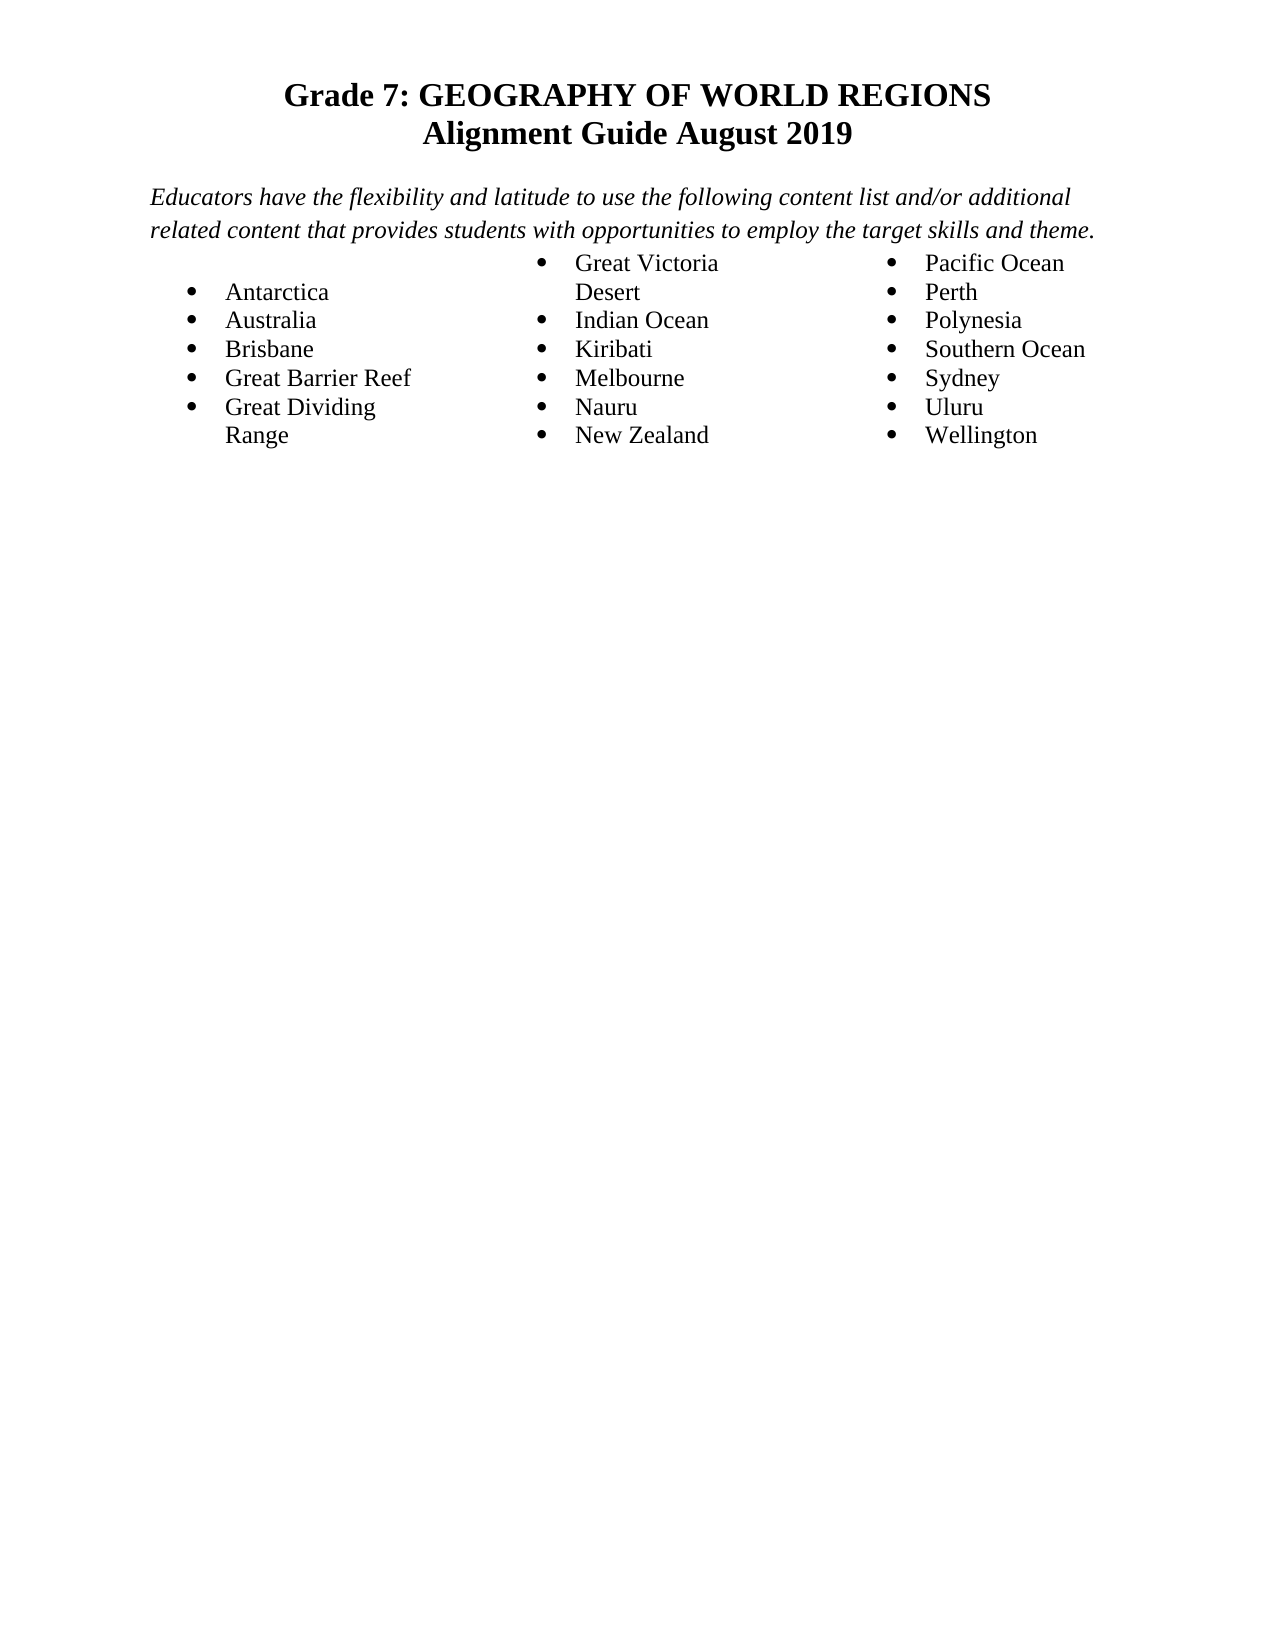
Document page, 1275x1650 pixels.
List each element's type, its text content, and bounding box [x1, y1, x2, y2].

list Polynesia [887, 305, 1125, 334]
list Perth [887, 277, 1125, 305]
list Indian Ocean [537, 305, 775, 334]
text Educators have the flexibility and latitude to use the following content list and/or additional related content that provides students with opportunities to employ the target skills and theme. [150, 182, 1125, 244]
list Great Dividing Range [187, 392, 425, 449]
list New Zealand [537, 420, 775, 449]
list Wellington [887, 420, 1125, 449]
list Kiribati [537, 334, 775, 363]
list Melbourne [537, 363, 775, 392]
list Antarctica [187, 277, 425, 305]
list Nauru [537, 392, 775, 420]
list Sydney [887, 363, 1125, 392]
list Great Barrier Reef [187, 363, 425, 392]
list Great Victoria Desert [537, 248, 775, 305]
list Southern Ocean [887, 334, 1125, 363]
list Australia [187, 305, 425, 334]
list Pacific Ocean [887, 248, 1125, 277]
list Uluru [887, 392, 1125, 420]
list Brisbane [187, 334, 425, 363]
